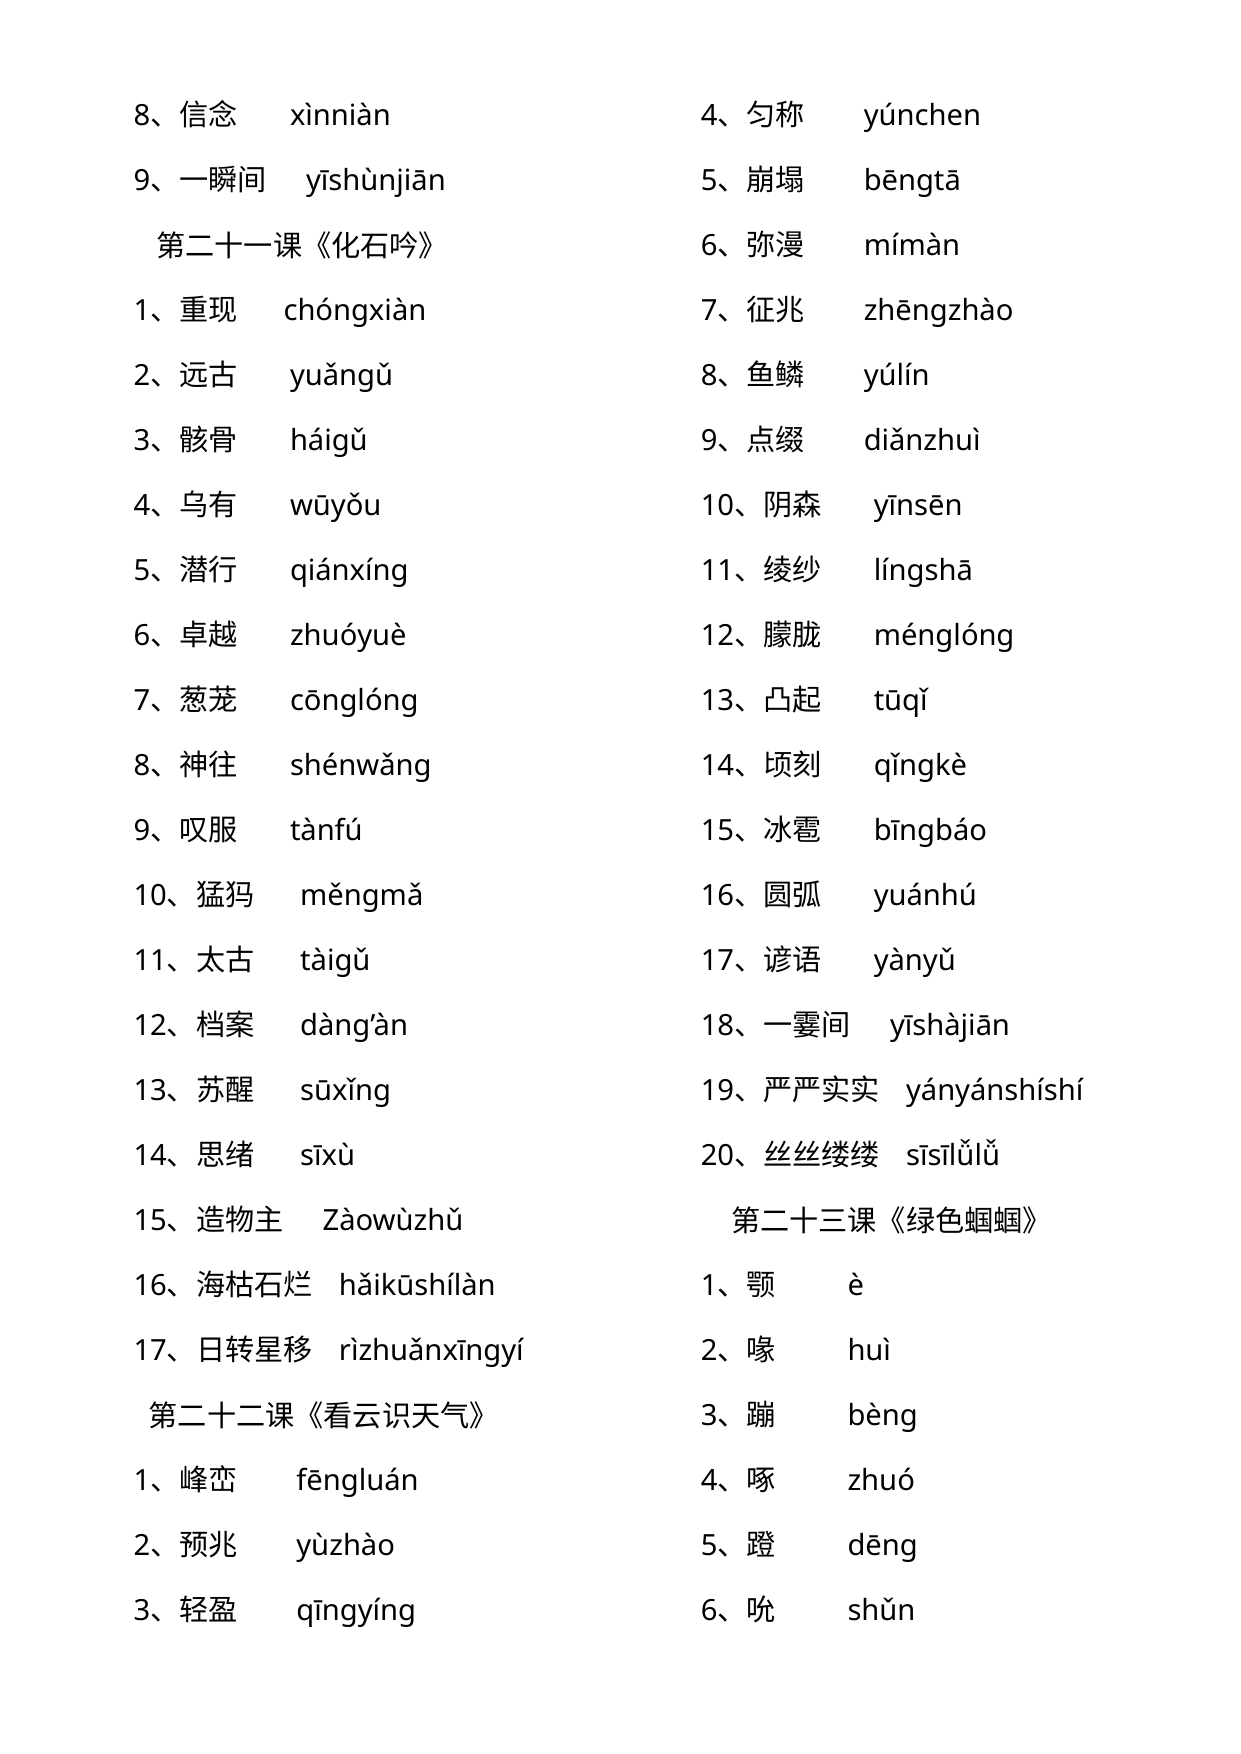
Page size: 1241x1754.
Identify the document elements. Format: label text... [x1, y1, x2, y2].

text 16、海枯石烂 hǎikūshílàn [75, 1251, 598, 1316]
text 3、蹦 bèng [642, 1381, 1165, 1446]
text 6、弥漫 mímàn [642, 211, 1165, 276]
text 17、日转星移 rìzhuǎnxīngyí [75, 1316, 598, 1381]
text 6、卓越 zhuóyuè [75, 601, 598, 666]
text 4、匀称 yúnchen [642, 81, 1165, 146]
text 12、朦胧 ménglóng [642, 601, 1165, 666]
text 4、啄 zhuó [642, 1446, 1165, 1511]
text 9、叹服 tànfú [75, 796, 598, 861]
text 7、征兆 zhēngzhào [642, 276, 1165, 341]
text 10、阴森 yīnsēn [642, 471, 1165, 536]
text 15、造物主 Zàowùzhǔ [75, 1186, 598, 1251]
text 1、重现 chóngxiàn [75, 276, 598, 341]
text 3、骸骨 háigǔ [75, 406, 598, 471]
text 12、档案 dàng’àn [75, 991, 598, 1056]
text 11、太古 tàigǔ [75, 926, 598, 991]
text 2、喙 huì [642, 1316, 1165, 1381]
text 19、严严实实 yányánshíshí [642, 1056, 1165, 1121]
text 9、点缀 diǎnzhuì [642, 406, 1165, 471]
text 10、猛犸 měngmǎ [75, 861, 598, 926]
text 1、颚 è [642, 1251, 1165, 1316]
text 11、绫纱 língshā [642, 536, 1165, 601]
text 3、轻盈 qīngyíng [75, 1576, 598, 1641]
text 13、凸起 tūqǐ [642, 666, 1165, 731]
text 6、吮 shǔn [642, 1576, 1165, 1641]
text 17、谚语 yànyǔ [642, 926, 1165, 991]
text 9、一瞬间 yīshùnjiān [75, 146, 598, 211]
text 20、丝丝缕缕 sīsīlǚlǚ [642, 1121, 1165, 1186]
text 8、神往 shénwǎng [75, 731, 598, 796]
text 13、苏醒 sūxǐng [75, 1056, 598, 1121]
text 第二十三课《绿色蝈蝈》 [642, 1186, 1165, 1251]
text 2、远古 yuǎngǔ [75, 341, 598, 406]
text 2、预兆 yùzhào [75, 1511, 598, 1576]
text 第二十二课《看云识天气》 [75, 1381, 598, 1446]
text 8、信念 xìnniàn [75, 81, 598, 146]
text 5、崩塌 bēngtā [642, 146, 1165, 211]
text 1、峰峦 fēngluán [75, 1446, 598, 1511]
text 5、潜行 qiánxíng [75, 536, 598, 601]
text 18、一霎间 yīshàjiān [642, 991, 1165, 1056]
text 第二十一课《化石吟》 [75, 211, 598, 276]
text 5、蹬 dēng [642, 1511, 1165, 1576]
text 7、葱茏 cōnglóng [75, 666, 598, 731]
text 14、顷刻 qǐngkè [642, 731, 1165, 796]
text 16、圆弧 yuánhú [642, 861, 1165, 926]
text 14、思绪 sīxù [75, 1121, 598, 1186]
text 15、冰雹 bīngbáo [642, 796, 1165, 861]
text 8、鱼鳞 yúlín [642, 341, 1165, 406]
text 4、乌有 wūyǒu [75, 471, 598, 536]
